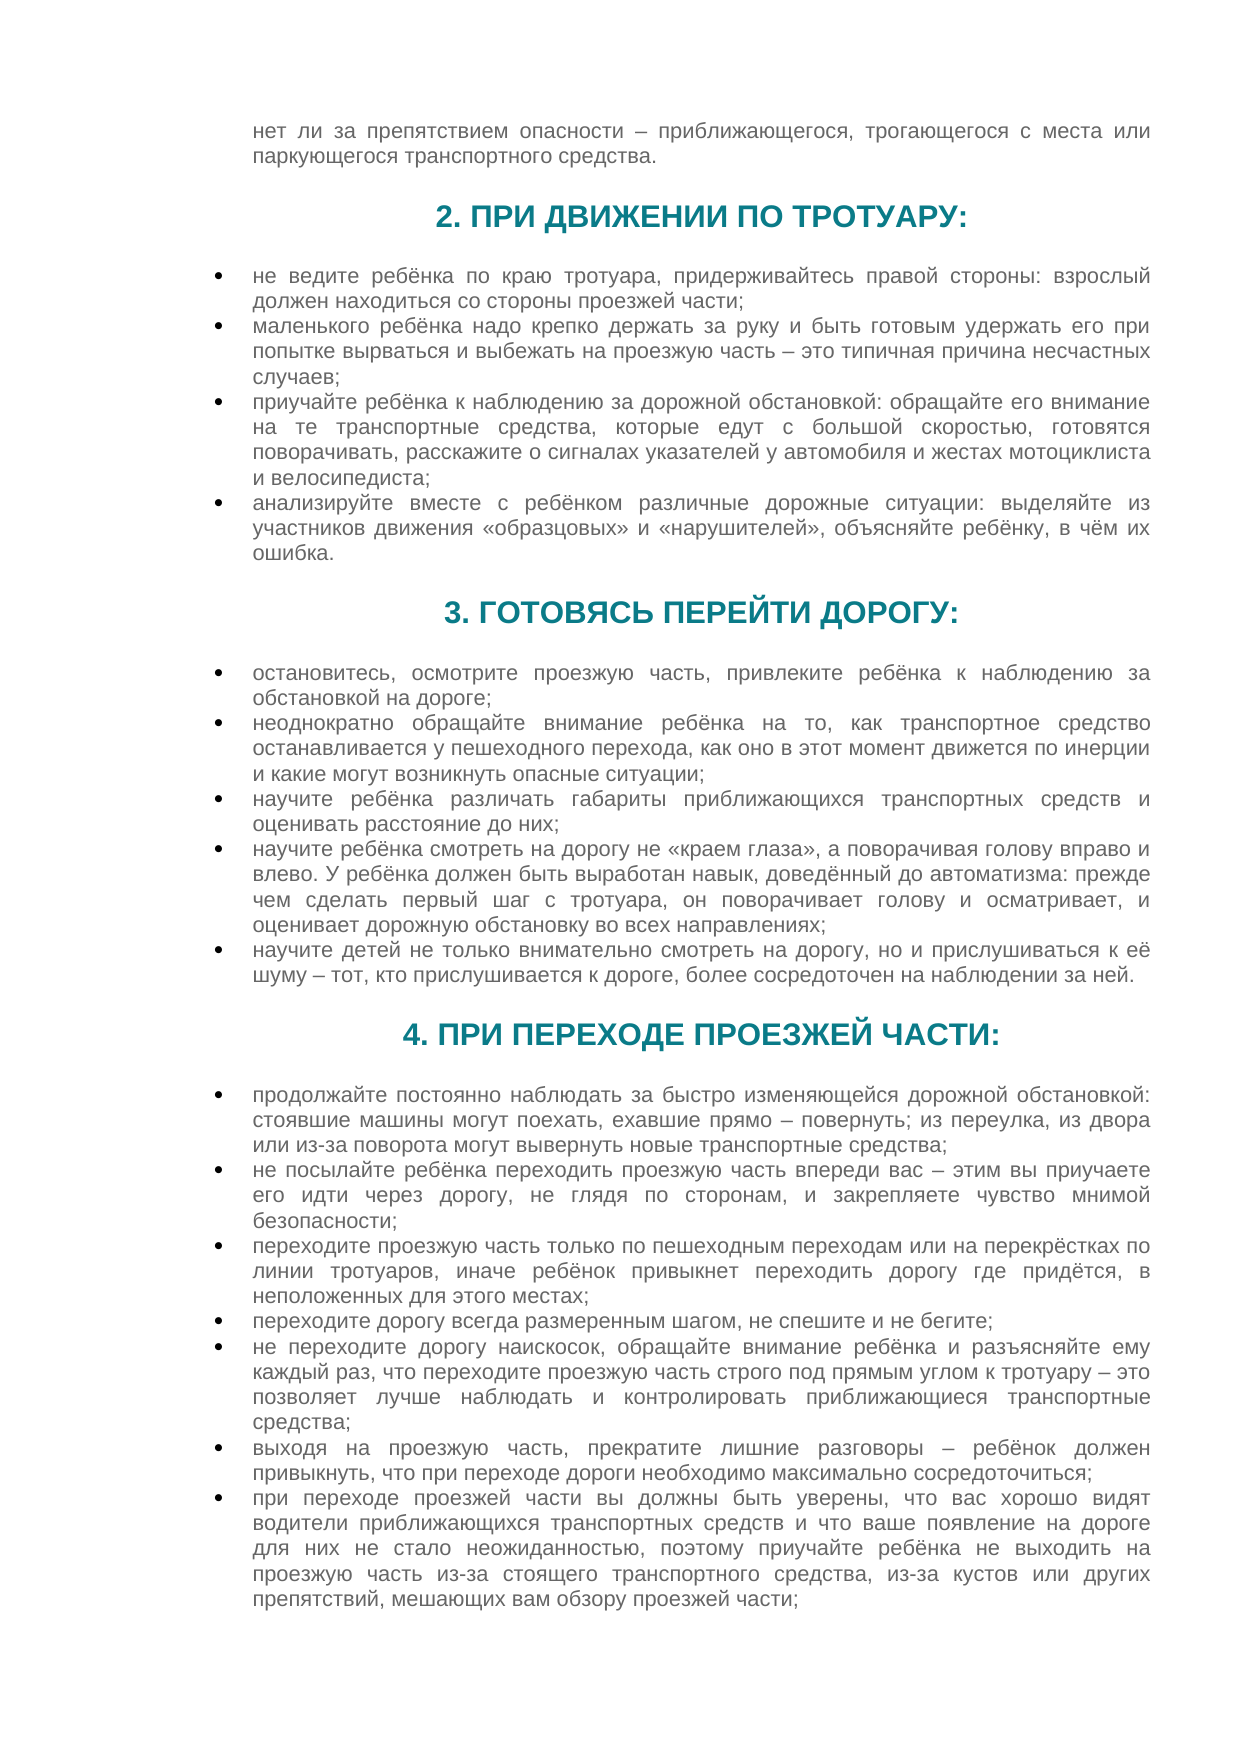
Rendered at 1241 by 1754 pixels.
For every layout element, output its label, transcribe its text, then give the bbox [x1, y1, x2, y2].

list не ведите ребёнка по краю тротуара, придерживайтесь правой стороны: взрослый должен находиться со стороны проезжей части; [215, 263, 1152, 313]
list анализируйте вместе с ребёнком различные дорожные ситуации: выделяйте из участников движения «образцовых» и «нарушителей», объясняйте ребёнку, в чём их ошибка. [215, 490, 1152, 565]
list выходя на проезжую часть, прекратите лишние разговоры – ребёнок должен привыкнуть, что при переходе дороги необходимо максимально сосредоточиться; [215, 1434, 1152, 1485]
list приучайте ребёнка к наблюдению за дорожной обстановкой: обращайте его внимание на те транспортные средства, которые едут с большой скоростью, готовятся поворачивать, расскажите о сигналах указателей у автомобиля и жестах мотоциклиста и велосипедиста; [215, 389, 1152, 490]
list переходите проезжую часть только по пешеходным переходам или на перекрёстках по линии тротуаров, иначе ребёнок привыкнет переходить дорогу где придётся, в неположенных для этого местах; [215, 1233, 1152, 1308]
text 3. Готовясь перейти дорогу: [252, 594, 1152, 630]
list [215, 118, 1152, 168]
text 4. При переходе проезжей части: [252, 1016, 1152, 1052]
list научите ребёнка смотреть на дорогу не «краем глаза», а поворачивая голову вправо и влево. У ребёнка должен быть выработан навык, доведённый до автоматизма: прежде чем сделать первый шаг с тротуара, он поворачивает голову и осматривает, и оценивает дорожную обстановку во всех направлениях; [215, 836, 1152, 937]
list не посылайте ребёнка переходить проезжую часть впереди вас – этим вы приучаете его идти через дорогу, не глядя по сторонам, и закрепляете чувство мнимой безопасности; [215, 1157, 1152, 1233]
text 2. При движении по тротуару: [252, 198, 1152, 234]
list неоднократно обращайте внимание ребёнка на то, как транспортное средство останавливается у пешеходного перехода, как оно в этот момент движется по инерции и какие могут возникнуть опасные ситуации; [215, 710, 1152, 786]
list при переходе проезжей части вы должны быть уверены, что вас хорошо видят водители приближающихся транспортных средств и что ваше появление на дороге для них не стало неожиданностью, поэтому приучайте ребёнка не выходить на проезжую часть из-за стоящего транспортного средства, из-за кустов или других препятствий, мешающих вам обзору проезжей части; [215, 1485, 1152, 1611]
list переходите дорогу всегда размеренным шагом, не спешите и не бегите; [215, 1308, 1152, 1334]
list научите детей не только внимательно смотреть на дорогу, но и прислушиваться к её шуму – тот, кто прислушивается к дороге, более сосредоточен на наблюдении за ней. [215, 937, 1152, 987]
list научите ребёнка различать габариты приближающихся транспортных средств и оценивать расстояние до них; [215, 786, 1152, 836]
list не переходите дорогу наискосок, обращайте внимание ребёнка и разъясняйте ему каждый раз, что переходите проезжую часть строго под прямым углом к тротуару – это позволяет лучше наблюдать и контролировать приближающиеся транспортные средства; [215, 1334, 1152, 1434]
list остановитесь, осмотрите проезжую часть, привлеките ребёнка к наблюдению за обстановкой на дороге; [215, 659, 1152, 710]
list продолжайте постоянно наблюдать за быстро изменяющейся дорожной обстановкой: стоявшие машины могут поехать, ехавшие прямо – повернуть; из переулка, из двора или из-за поворота могут вывернуть новые транспортные средства; [215, 1082, 1152, 1157]
list маленького ребёнка надо крепко держать за руку и быть готовым удержать его при попытке вырваться и выбежать на проезжую часть – это типичная причина несчастных случаев; [215, 313, 1152, 389]
